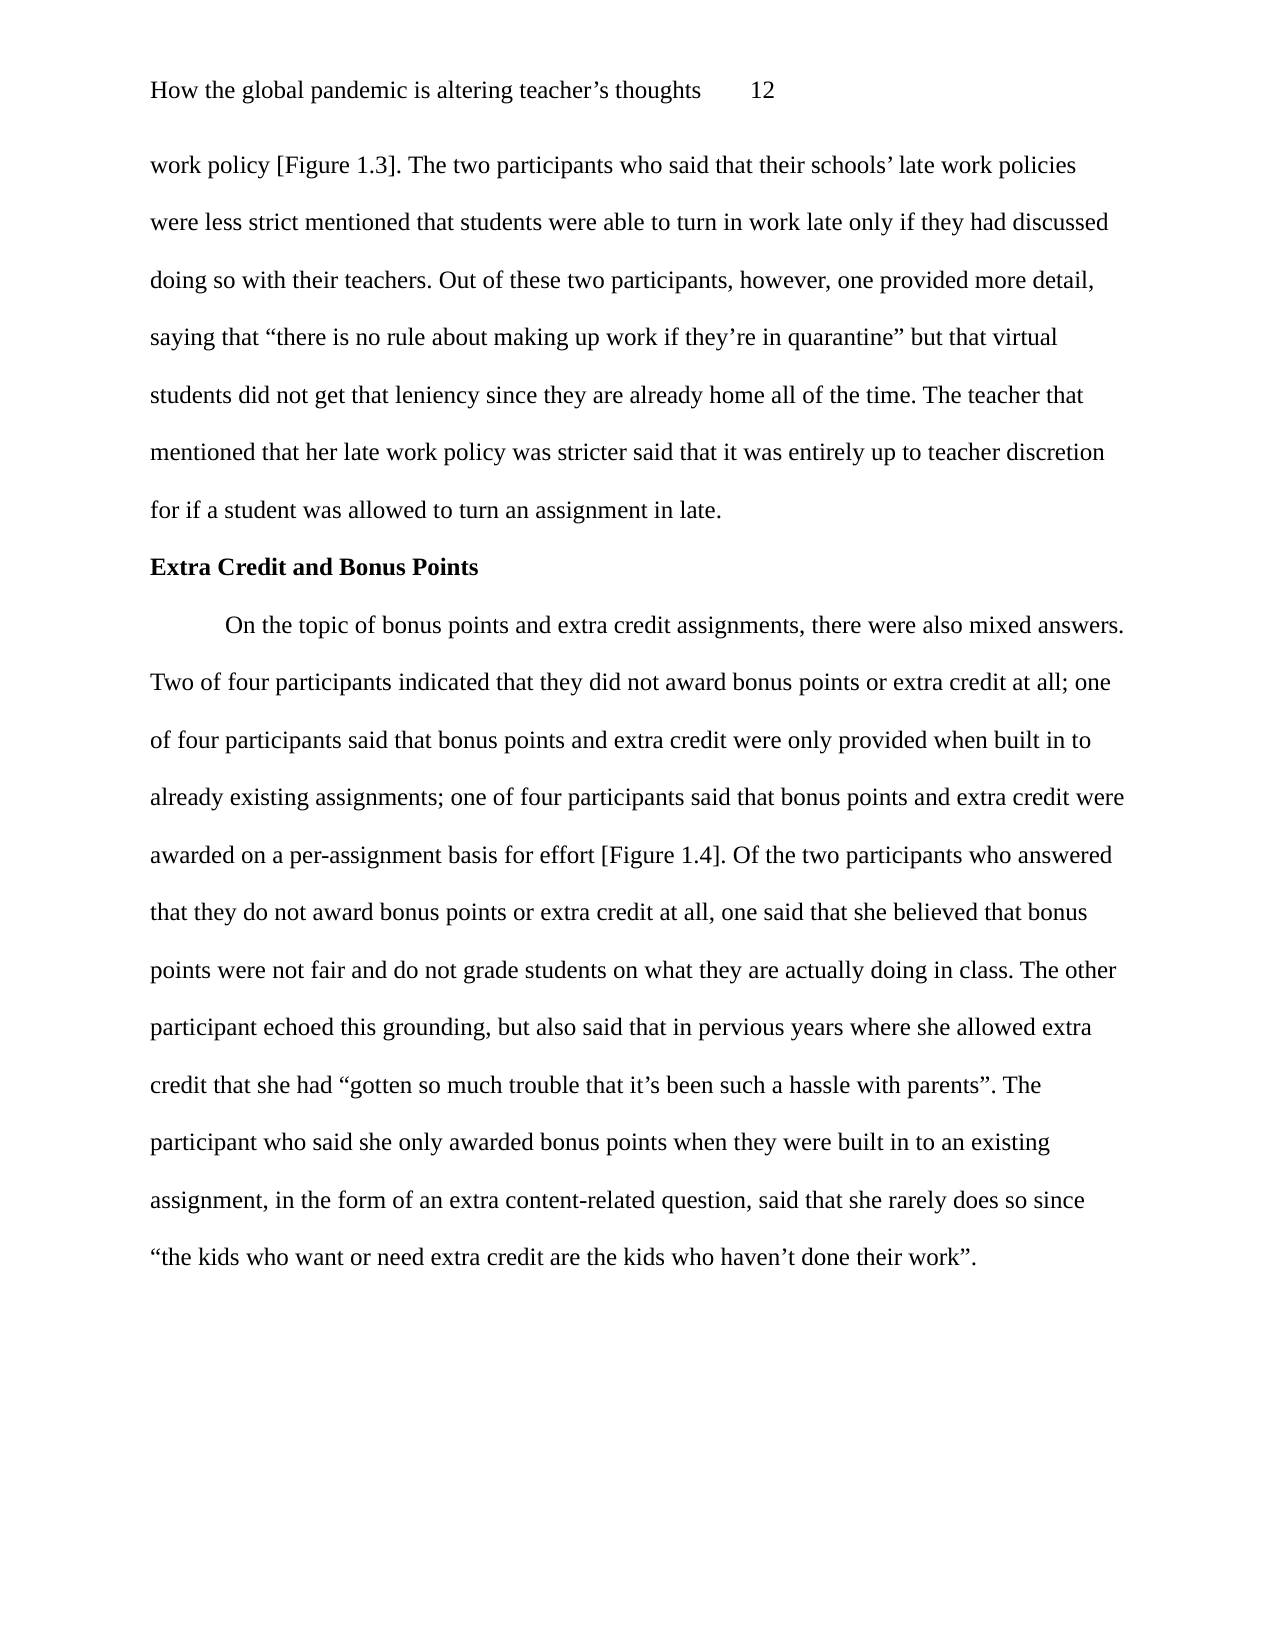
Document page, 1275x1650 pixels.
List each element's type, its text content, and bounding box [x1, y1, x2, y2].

subtitle Extra Credit and Bonus Points [150, 552, 1125, 581]
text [150, 150, 1125, 524]
text On the topic of bonus points and extra credit assignments, there were also mixed answers. Two of four participants indicated that they did not award bonus points or extra credit at all; one of four participants said that bonus points and extra credit were only provided when built in to already existing assignments; one of four participants said that bonus points and extra credit were awarded on a per-assignment basis for effort [Figure 1.4]. Of the two participants who answered that they do not award bonus points or extra credit at all, one said that she believed that bonus points were not fair and do not grade students on what they are actually doing in class. The other participant echoed this grounding, but also said that in pervious years where she allowed extra credit that she had “gotten so much trouble that it’s been such a hassle with parents”. The participant who said she only awarded bonus points when they were built in to an existing assignment, in the form of an extra content-related question, said that she rarely does so since “the kids who want or need extra credit are the kids who haven’t done their work”. [150, 610, 1125, 1271]
